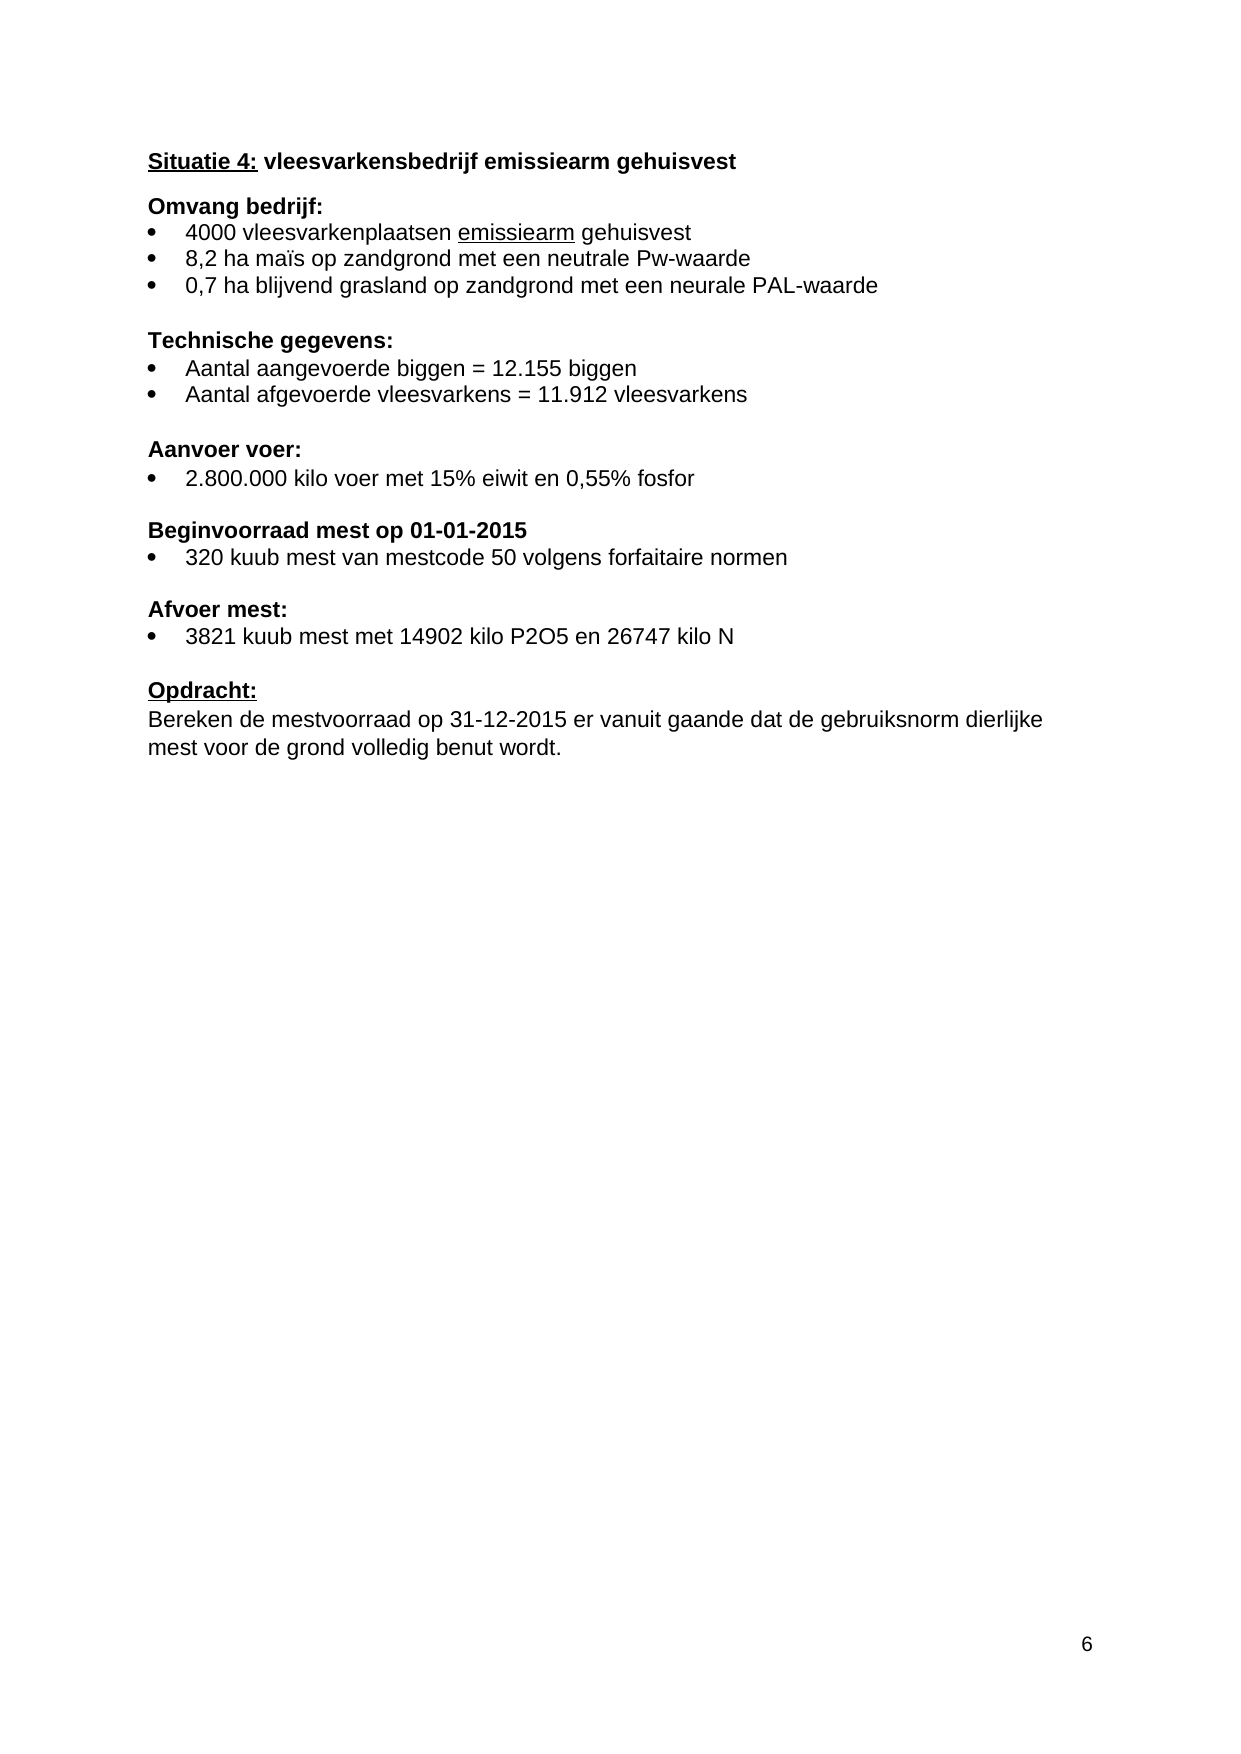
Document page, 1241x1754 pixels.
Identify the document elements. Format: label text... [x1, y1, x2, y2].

list maïs op zandgrond met een neutrale Pw-waarde [148, 245, 1093, 272]
list Aantal afgevoerde vleesvarkens = 11.912 vleesvarkens [148, 381, 1093, 408]
text Bereken de mestvoorraad op 31-12-2015 er vanuit gaande dat de gebruiksnorm dierlijke mest voor de grond volledig benut wordt. [148, 706, 1093, 761]
text Situatie 4: vleesvarkensbedrijf emissiearm gehuisvest [148, 148, 1093, 174]
subtitle Beginvoorraad mest op 01-01-2015 [148, 517, 1093, 544]
list blijvend grasland op zandgrond met een neurale PAL-waarde [148, 272, 1093, 298]
text Opdracht: [148, 677, 1093, 704]
subtitle Omvang bedrijf: [148, 193, 1093, 219]
list voer met 15% eiwit en 0,55% fosfor [148, 464, 1093, 491]
subtitle Afvoer mest: [148, 596, 1093, 623]
text Aanvoer voer: [148, 436, 1093, 462]
text Technische gegevens: [148, 327, 1093, 353]
list Aantal aangevoerde biggen = 12.155 biggen [148, 355, 1093, 381]
list mest van mestcode 50 volgens forfaitaire normen [148, 544, 1093, 570]
list mest met P2O5 en N [148, 623, 1093, 649]
list 4000 vleesvarkenplaatsen emissiearm gehuisvest [148, 219, 1093, 245]
